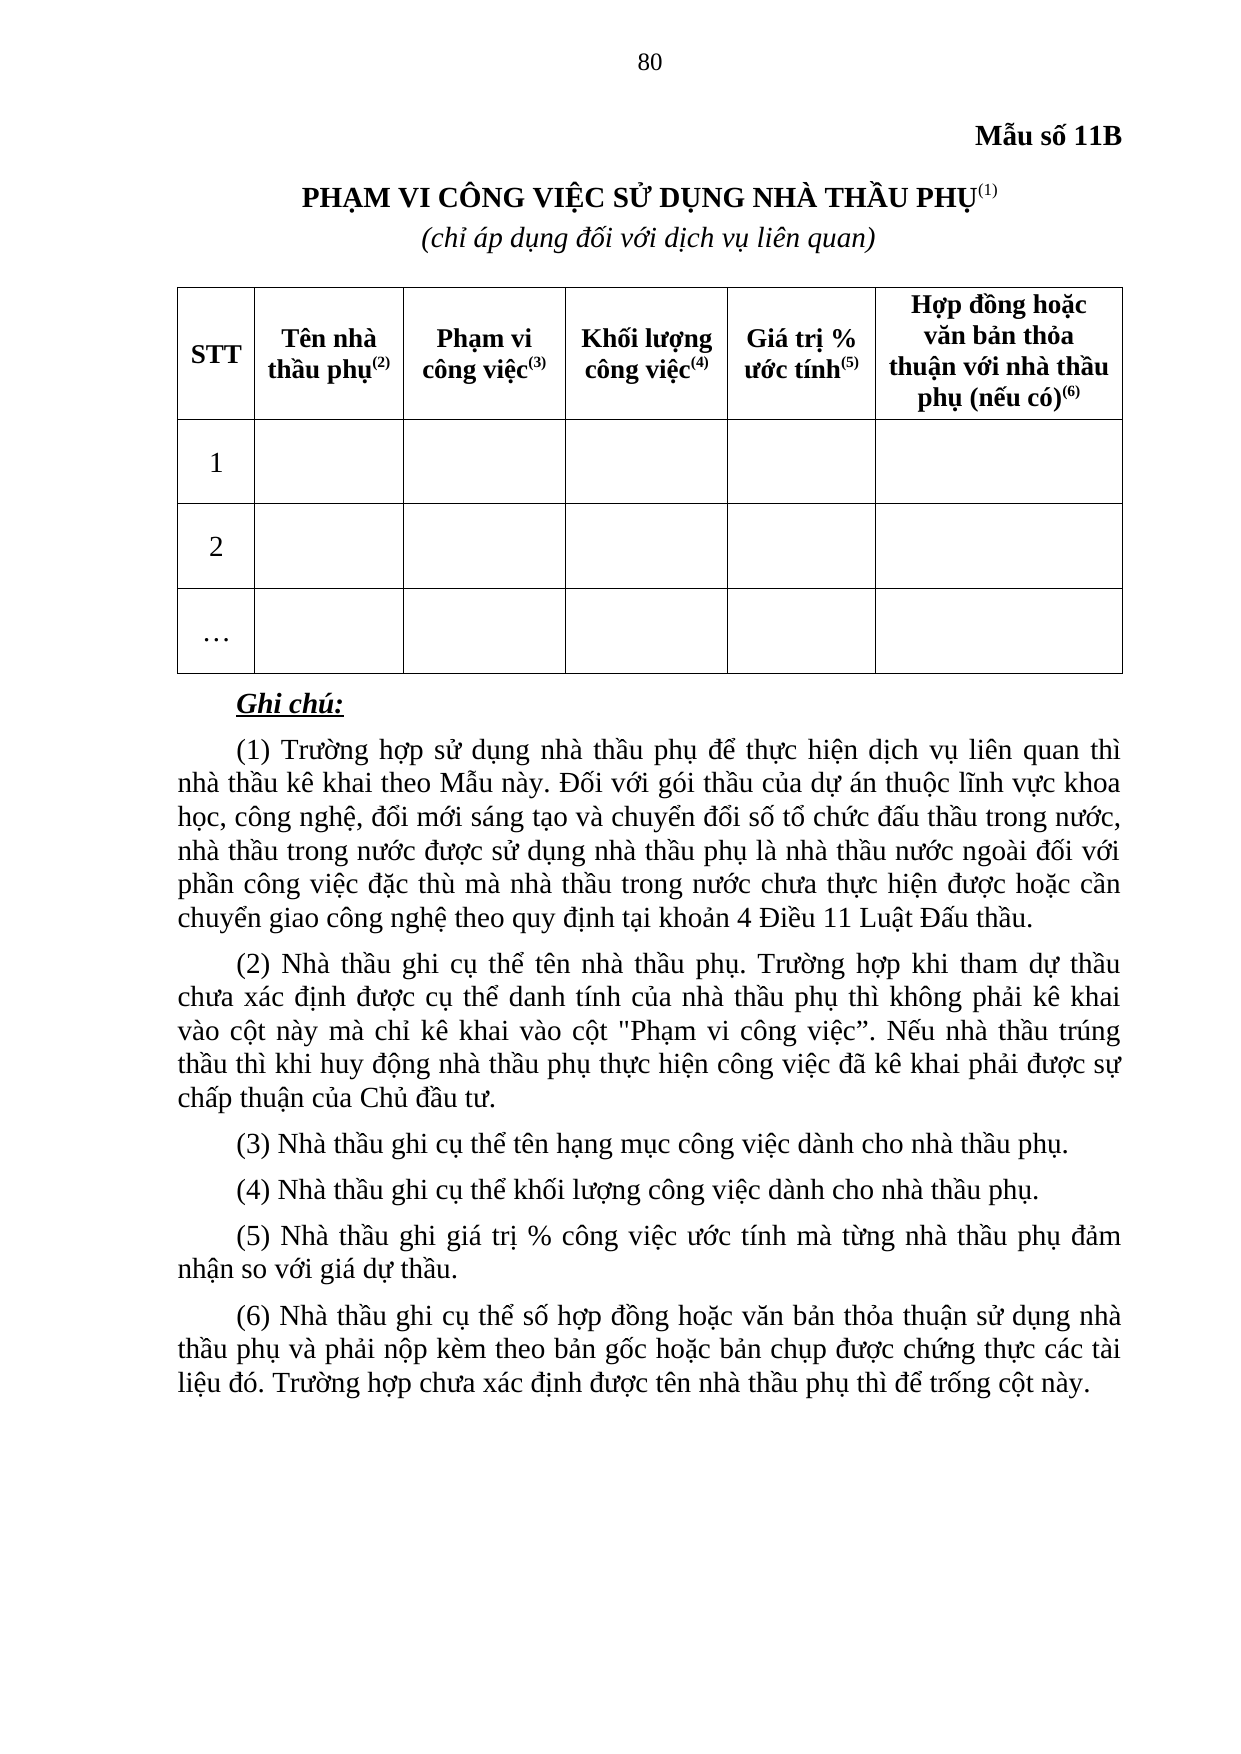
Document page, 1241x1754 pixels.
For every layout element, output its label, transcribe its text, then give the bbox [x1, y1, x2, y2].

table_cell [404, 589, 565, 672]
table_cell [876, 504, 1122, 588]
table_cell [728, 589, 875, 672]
text (2) Nhà thầu ghi cụ thể tên nhà thầu phụ. Trường hợp khi tham dự thầu chưa xác định được cụ thể danh tính của nhà thầu phụ thì không phải kê khai vào cột này mà chỉ kê khai vào cột "Phạm vi công việc”. Nếu nhà thầu trúng thầu thì khi huy động nhà thầu phụ thực hiện công việc đã kê khai phải được sự chấp thuận của Chủ đầu tư. [177, 946, 1122, 1113]
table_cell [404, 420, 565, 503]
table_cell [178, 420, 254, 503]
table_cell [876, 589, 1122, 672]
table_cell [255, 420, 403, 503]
text Ghi chú: [177, 686, 1122, 719]
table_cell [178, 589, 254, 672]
text (chỉ áp dụng đối với dịch vụ liên quan) [177, 220, 1122, 253]
text (1) Trường hợp sử dụng nhà thầu phụ để thực hiện dịch vụ liên quan thì nhà thầu kê khai theo Mẫu này. Đối với gói thầu của dự án thuộc lĩnh vực khoa học, công nghệ, đổi mới sáng tạo và chuyển đổi số tổ chức đấu thầu trong nước, nhà thầu trong nước được sử dụng nhà thầu phụ là nhà thầu nước ngoài đối với phần công việc đặc thù mà nhà thầu trong nước chưa thực hiện được hoặc cần chuyển giao công nghệ theo quy định tại khoản 4 Điều 11 Luật Đấu thầu. [177, 732, 1122, 933]
subtitle Mẫu số 11B [177, 118, 1122, 152]
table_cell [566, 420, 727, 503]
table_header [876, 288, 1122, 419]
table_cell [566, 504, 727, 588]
text (5) Nhà thầu ghi giá trị % công việc ước tính mà từng nhà thầu phụ đảm nhận so với giá dự thầu. [177, 1218, 1122, 1285]
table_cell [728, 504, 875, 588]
subtitle PHẠM VI CÔNG VIỆC SỬ DỤNG NHÀ THẦU PHỤ(1) [177, 180, 1122, 213]
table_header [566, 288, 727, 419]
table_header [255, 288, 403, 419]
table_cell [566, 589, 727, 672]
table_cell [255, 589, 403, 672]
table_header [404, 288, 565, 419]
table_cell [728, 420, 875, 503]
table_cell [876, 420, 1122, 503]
text (4) Nhà thầu ghi cụ thể khối lượng công việc dành cho nhà thầu phụ. [177, 1172, 1122, 1206]
subtitle (6) Nhà thầu ghi cụ thể số hợp đồng hoặc văn bản thỏa thuận sử dụng nhà thầu phụ và phải nộp kèm theo bản gốc hoặc bản chụp được chứng thực các tài liệu đó. Trường hợp chưa xác định được tên nhà thầu phụ thì để trống cột này. [177, 1298, 1122, 1398]
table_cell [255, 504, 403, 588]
text (3) Nhà thầu ghi cụ thể tên hạng mục công việc dành cho nhà thầu phụ. [177, 1126, 1122, 1159]
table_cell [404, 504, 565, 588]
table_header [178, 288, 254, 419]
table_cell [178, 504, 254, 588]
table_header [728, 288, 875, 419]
